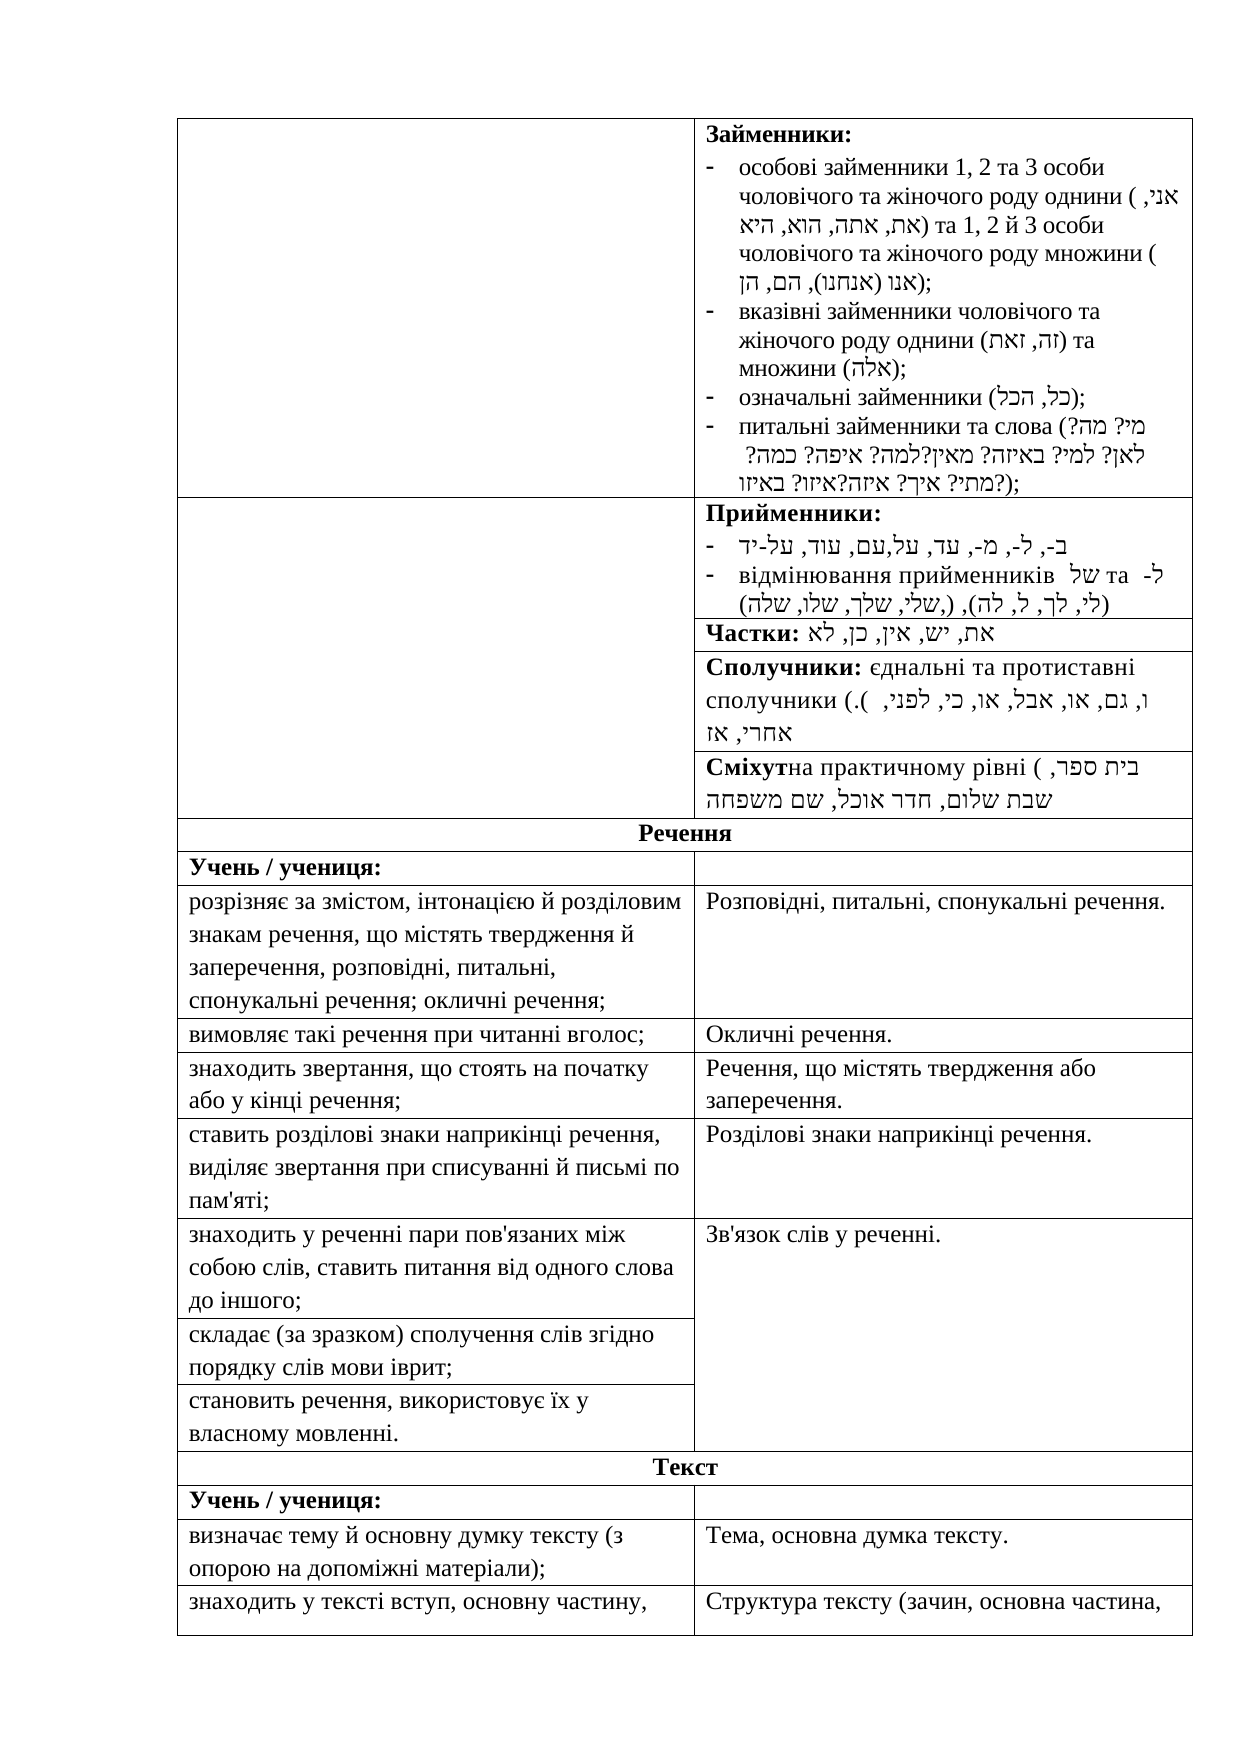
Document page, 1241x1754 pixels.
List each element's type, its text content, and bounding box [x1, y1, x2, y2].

table_cell Учень / учениця: [178, 852, 694, 885]
table_cell Прийменники: ב-, ל-, מ-, עד, על,עם, עוד, על-יד відмінювання прийменників של та ל- (לי, לך, ל, לה), (,שלי, שלך, שלו, שלה) [695, 498, 1192, 617]
table_cell становить речення, використовує їх у власному мовленні. [178, 1385, 694, 1451]
table_cell розрізняє за змістом, інтонацією й розділовим знакам речення, що містять твердження й заперечення, розповідні, питальні, спонукальні речення; окличні речення; [178, 886, 694, 1018]
table_cell [695, 1486, 1192, 1519]
table_cell Займенники: особові займенники 1, 2 та 3 особи чоловічого та жіночого роду однини (אני, את, אתה, הוא, היא) та 1, 2 й 3 особи чоловічого та жіночого роду множини (אנו (אנחנו), הם, הן); вказівні займенники чоловічого та жіночого роду однини (זה, זאת) та множини (אלה); означальні займенники (כל, הכל); питальні займенники та слова (מי? מה?לאן? למי? באיזה? מאין?למה? איפה? כמה? מתי? איך? איזה?איזו? באיזו?); [695, 119, 1192, 497]
table_cell визначає тему й основну думку тексту (з опорою на допоміжні матеріали); [178, 1520, 694, 1585]
table_cell Речення [178, 819, 1192, 851]
table_cell [178, 498, 694, 817]
table_cell Учень / учениця: [178, 1486, 694, 1519]
table_cell ставить розділові знаки наприкінці речення, виділяє звертання при списуванні й письмі по пам'яті; [178, 1119, 694, 1218]
table_cell Сполучники: єднальні та протиставні сполучники (.( ו, גם, או, אבל, או, כי, לפני, אחרי, אז [695, 652, 1192, 751]
table_cell Частки: את, יש, אין, כן, לא [695, 619, 1192, 651]
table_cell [178, 1586, 694, 1635]
table_cell складає (за зразком) сполучення слів згідно порядку слів мови іврит; [178, 1319, 694, 1384]
table_cell [695, 852, 1192, 885]
table_cell вимовляє такі речення при читанні вголос; [178, 1019, 694, 1052]
table_cell Зв'язок слів у реченні. [695, 1219, 1192, 1451]
table_cell Окличні речення. [695, 1019, 1192, 1052]
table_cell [695, 1586, 1192, 1635]
table_cell Сміхутна практичному рівні (בית ספר, שבת שלום, חדר אוכל, שם משפחה [695, 752, 1192, 817]
table_cell знаходить звертання, що стоять на початку або у кінці речення; [178, 1053, 694, 1118]
table_cell Тема, основна думка тексту. [695, 1520, 1192, 1585]
table_cell Речення, що містять твердження або заперечення. [695, 1053, 1192, 1118]
table_cell Розповідні, питальні, спонукальні речення. [695, 886, 1192, 1018]
table_cell Текст [178, 1452, 1192, 1484]
table_cell Розділові знаки наприкінці речення. [695, 1119, 1192, 1218]
table_cell знаходить у реченні пари пов'язаних між собою слів, ставить питання від одного слова до іншого; [178, 1219, 694, 1318]
